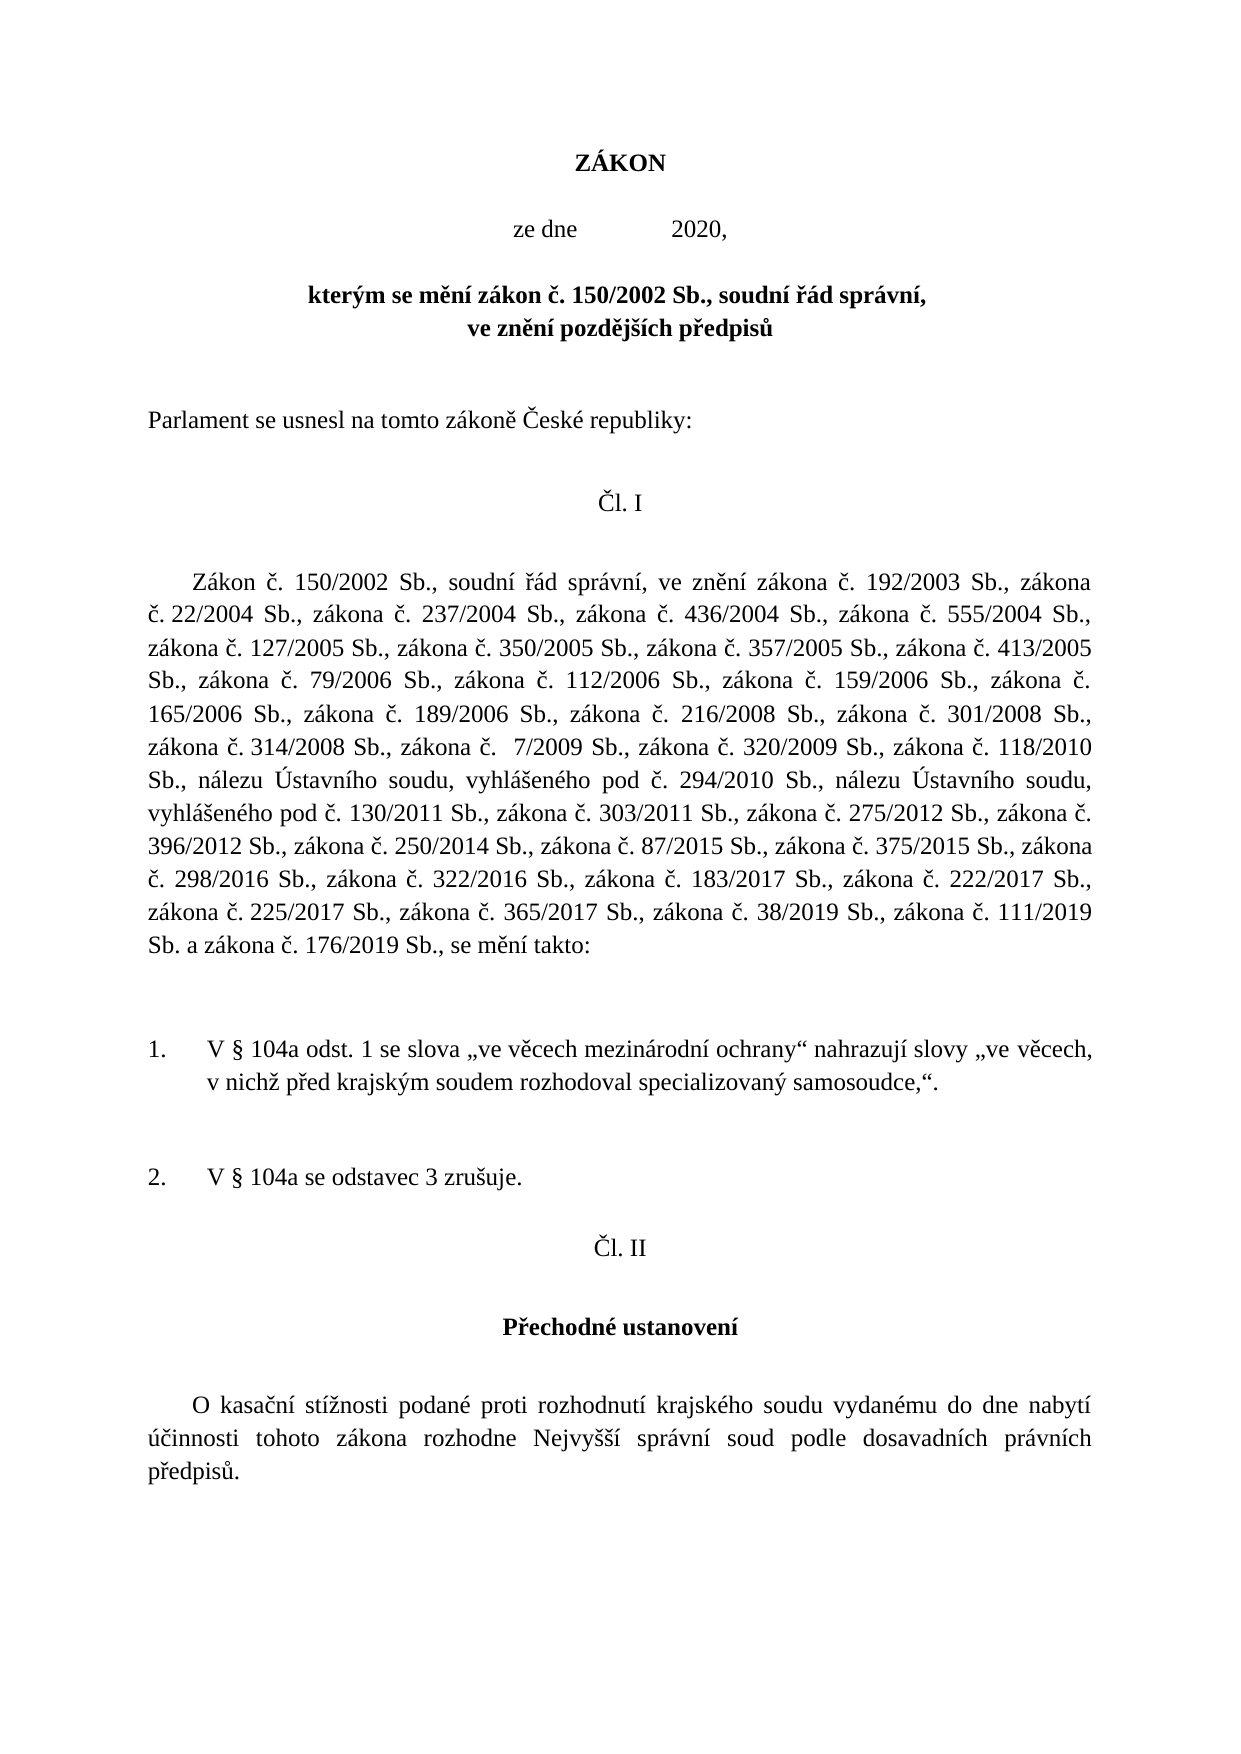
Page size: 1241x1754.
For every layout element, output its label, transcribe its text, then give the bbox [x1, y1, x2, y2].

text ze dne 2020, [148, 214, 1093, 243]
text V § 104a odst. 1 se slova „ve věcech mezinárodní ochrany“ nahrazují slovy „ve věcech, v nichž před krajským soudem rozhodoval specializovaný samosoudce,“. [148, 1034, 1093, 1095]
text Přechodné ustanovení [148, 1312, 1093, 1340]
text Čl. I [148, 488, 1093, 516]
text V § 104a se odstavec 3 zrušuje. [148, 1162, 1093, 1191]
text Parlament se usnesl na tomto zákoně České republiky: [148, 405, 1093, 433]
text Zákon č. 150/2002 Sb., soudní řád správní, ve znění zákona č. 192/2003 Sb., zákona č. 22/2004 Sb., zákona č. 237/2004 Sb., zákona č. 436/2004 Sb., zákona č. 555/2004 Sb., zákona č. 127/2005 Sb., zákona č. 350/2005 Sb., zákona č. 357/2005 Sb., zákona č. 413/2005 Sb., zákona č. 79/2006 Sb., zákona č. 112/2006 Sb., zákona č. 159/2006 Sb., zákona č. 165/2006 Sb., zákona č. 189/2006 Sb., zákona č. 216/2008 Sb., zákona č. 301/2008 Sb., zákona č. 314/2008 Sb., zákona č. 7/2009 Sb., zákona č. 320/2009 Sb., zákona č. 118/2010 Sb., nálezu Ústavního soudu, vyhlášeného pod č. 294/2010 Sb., nálezu Ústavního soudu, vyhlášeného pod č. 130/2011 Sb., zákona č. 303/2011 Sb., zákona č. 275/2012 Sb., zákona č. 396/2012 Sb., zákona č. 250/2014 Sb., zákona č. 87/2015 Sb., zákona č. 375/2015 Sb., zákona č. 298/2016 Sb., zákona č. 322/2016 Sb., zákona č. 183/2017 Sb., zákona č. 222/2017 Sb., zákona č. 225/2017 Sb., zákona č. 365/2017 Sb., zákona č. 38/2019 Sb., zákona č. 111/2019 Sb. a zákona č. 176/2019 Sb., se mění takto: [148, 567, 1093, 958]
text ZÁKON [148, 148, 1093, 176]
text O kasační stížnosti podané proti rozhodnutí krajského soudu vydanému do dne nabytí účinnosti tohoto zákona rozhodne Nejvyšší správní soud podle dosavadních právních předpisů. [148, 1390, 1093, 1485]
text Čl. II [148, 1233, 1093, 1261]
text kterým se mění zákon č. 150/2002 Sb., soudní řád správní, ve znění pozdějších předpisů [148, 280, 1093, 342]
